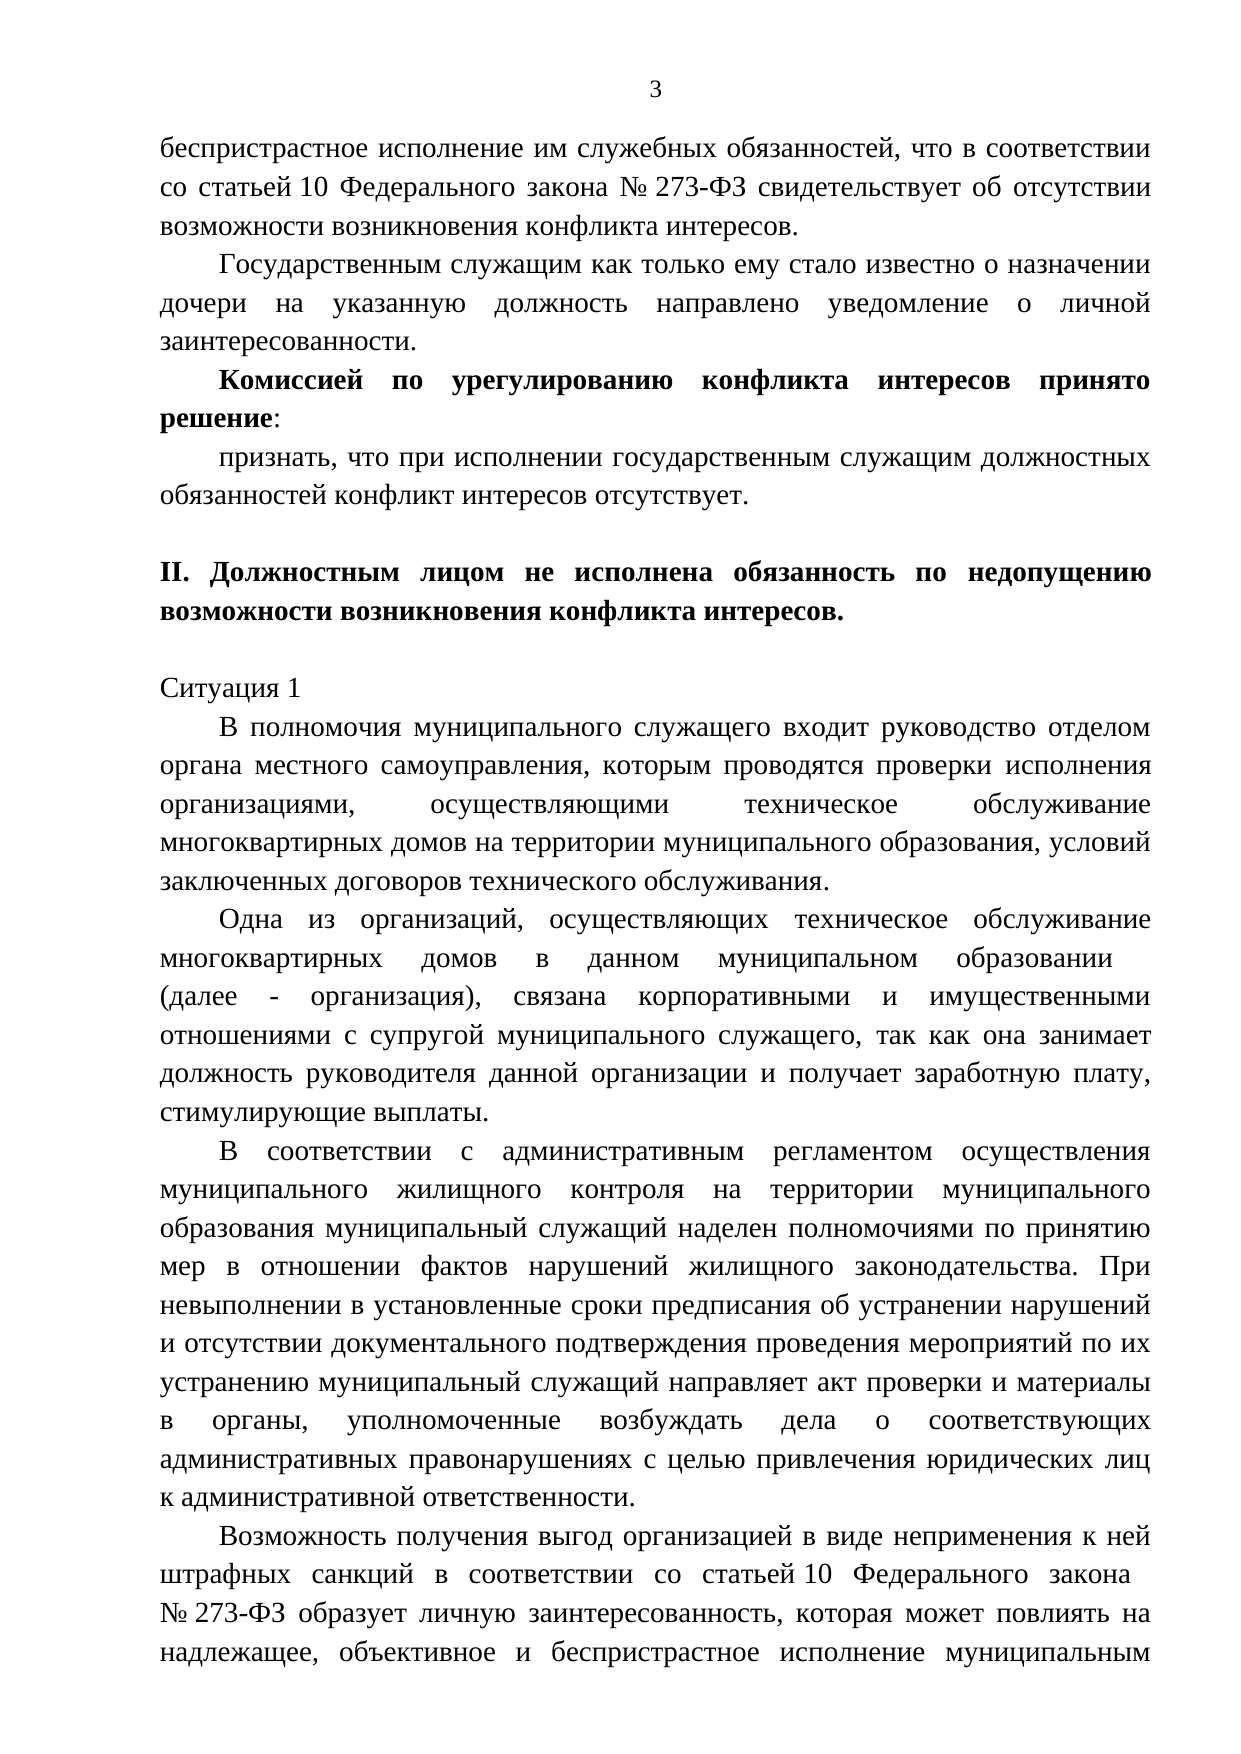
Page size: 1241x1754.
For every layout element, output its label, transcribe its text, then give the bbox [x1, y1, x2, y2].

text Комиссией по урегулированию конфликта интересов принято решение: [159, 362, 1152, 434]
text Ситуация 1 [159, 670, 1152, 704]
text Одна из организаций, осуществляющих техническое обслуживание многоквартирных домов в данном муниципальном образовании (далее - организация), связана корпоративными и имущественными отношениями с супругой муниципального служащего, так как она занимает должность руководителя данной организации и получает заработную плату, стимулирующие выплаты. [159, 901, 1152, 1128]
text В соответствии с административным регламентом осуществления муниципального жилищного контроля на территории муниципального образования муниципальный служащий наделен полномочиями по принятию мер в отношении фактов нарушений жилищного законодательства. При невыполнении в установленные сроки предписания об устранении нарушений и отсутствии документального подтверждения проведения мероприятий по их устранению муниципальный служащий направляет акт проверки и материалы в органы, уполномоченные возбуждать дела о соответствующих административных правонарушениях с целью привлечения юридических лиц к административной ответственности. [159, 1133, 1152, 1513]
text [159, 131, 1152, 241]
text признать, что при исполнении государственным служащим должностных обязанностей конфликт интересов отсутствует. [159, 439, 1152, 511]
text В полномочия муниципального служащего входит руководство отделом органа местного самоуправления, которым проводятся проверки исполнения организациями, осуществляющими техническое обслуживание многоквартирных домов на территории муниципального образования, условий заключенных договоров технического обслуживания. [159, 709, 1152, 896]
text II. Должностным лицом не исполнена обязанность по недопущению возможности возникновения конфликта интересов. [159, 554, 1152, 627]
text Государственным служащим как только ему стало известно о назначении дочери на указанную должность направлено уведомление о личной заинтересованности. [159, 246, 1152, 357]
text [159, 1518, 1152, 1667]
